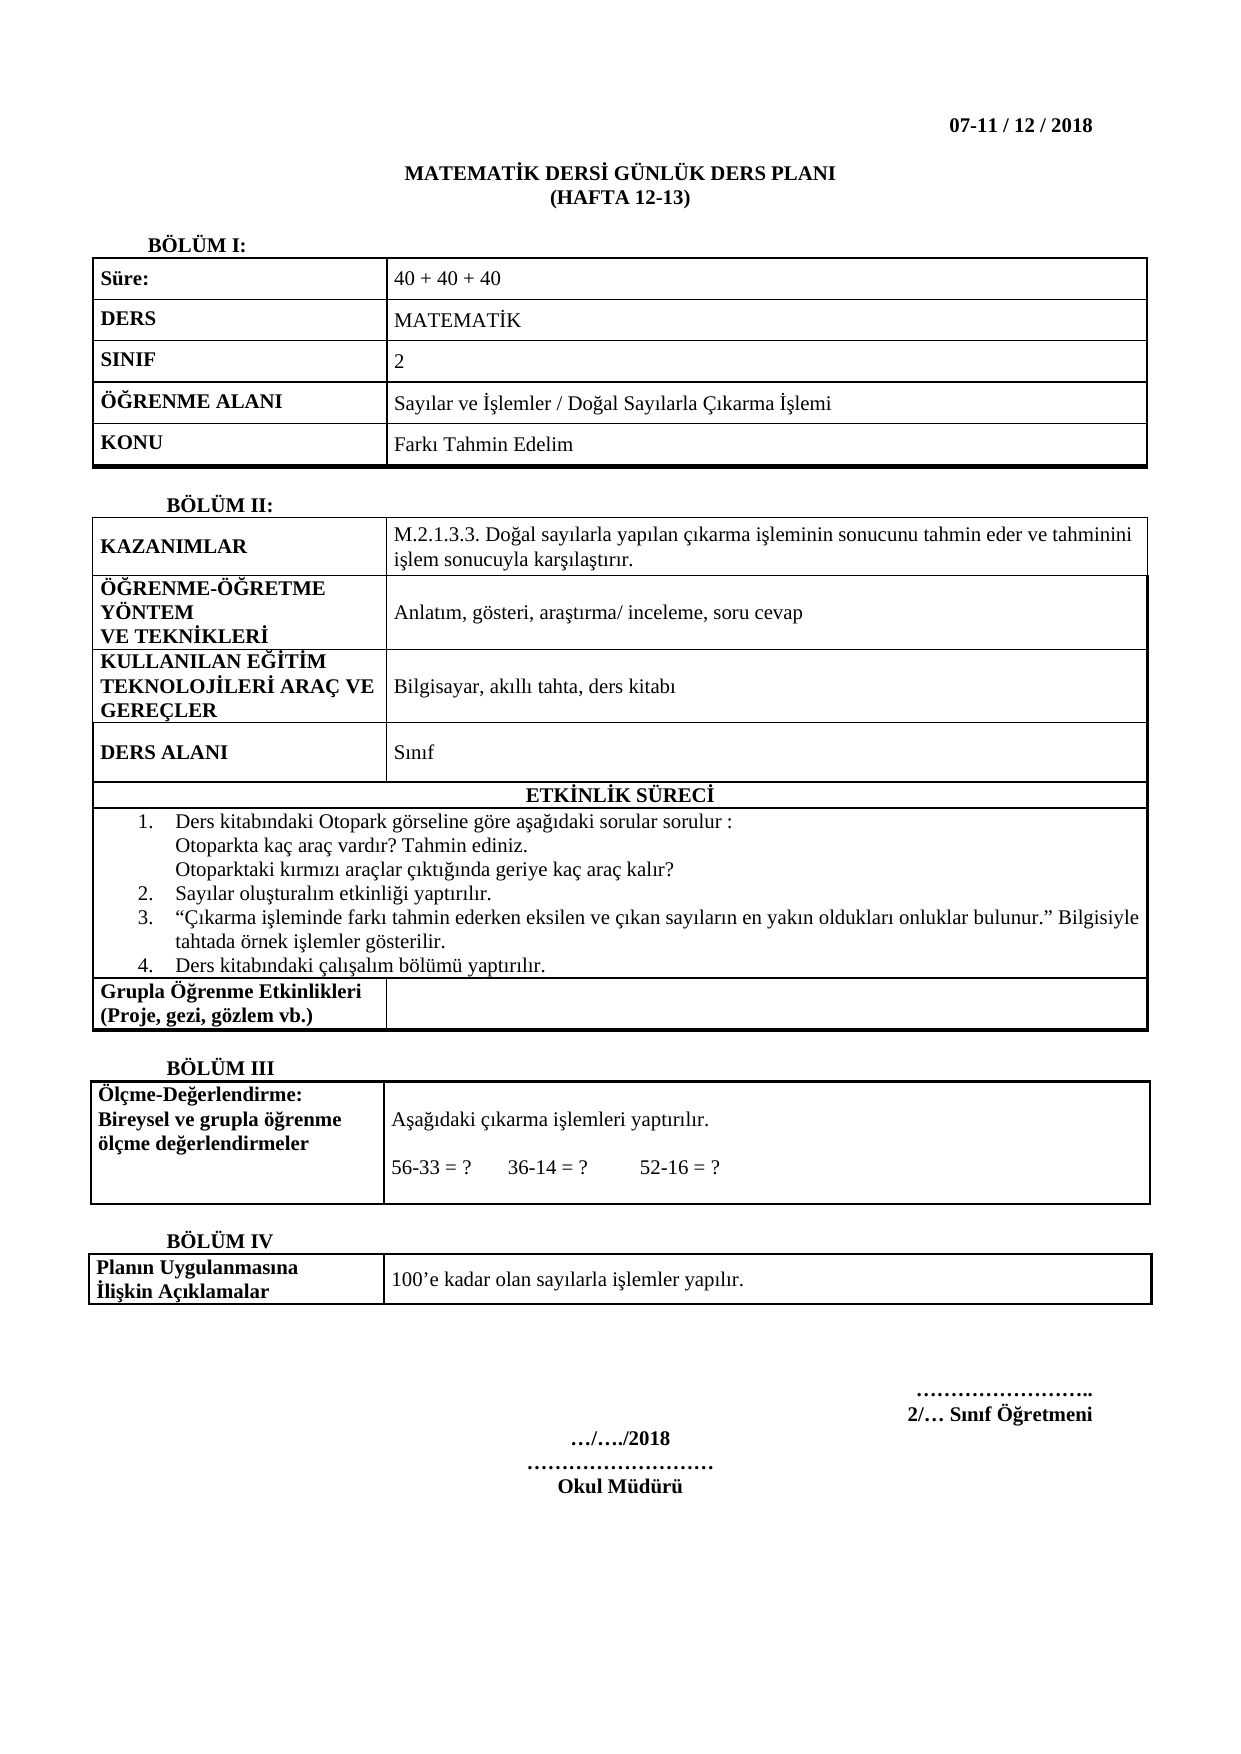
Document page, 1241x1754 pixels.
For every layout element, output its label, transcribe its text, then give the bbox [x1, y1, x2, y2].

table_cell Sayılar ve İşlemler / Doğal Sayılarla Çıkarma İşlemi [388, 383, 1146, 422]
subtitle BÖLÜM IV [148, 1229, 1092, 1253]
table_header Aşağıdaki çıkarma işlemleri yaptırılır. 56-33 = ? 36-14 = ? 52-16 = ? [385, 1083, 1149, 1203]
table_header Süre: [94, 259, 386, 298]
table_cell Sınıf [387, 723, 1146, 781]
table_cell Bilgisayar, akıllı tahta, ders kitabı [387, 650, 1146, 722]
table_cell DERS [94, 300, 386, 340]
table_cell Ders kitabındaki Otopark görseline göre aşağıdaki sorular sorulur : Otoparkta kaç araç vardır? Tahmin ediniz. Otoparktaki kırmızı araçlar çıktığında geriye kaç araç kalır? Sayılar oluşturalım etkinliği yaptırılır. “Çıkarma işleminde farkı tahmin ederken eksilen ve çıkan sayıların en yakın oldukları onluklar bulunur.” Bilgisiyle tahtada örnek işlemler gösterilir. Ders kitabındaki çalışalım bölümü yaptırılır. [94, 809, 1146, 977]
table_header 100’e kadar olan sayılarla işlemler yapılır. [385, 1255, 1150, 1303]
text MATEMATİK DERSİ GÜNLÜK DERS PLANI [148, 161, 1092, 185]
text BÖLÜM II: [148, 493, 1092, 517]
table_header Planın Uygulanmasına İlişkin Açıklamalar [90, 1255, 383, 1303]
text BÖLÜM I: [148, 233, 1092, 257]
table_cell SINIF [94, 341, 386, 381]
text (HAFTA 12-13) [148, 185, 1092, 209]
text 07-11 / 12 / 2018 [148, 113, 1092, 137]
table_header 40 + 40 + 40 [388, 259, 1146, 298]
table_cell DERS ALANI [94, 723, 386, 781]
table_cell ETKİNLİK SÜRECİ [94, 783, 1146, 807]
table_cell Grupla Öğrenme Etkinlikleri (Proje, gezi, gözlem vb.) [94, 979, 386, 1027]
table_cell KONU [94, 424, 386, 464]
subtitle BÖLÜM III [148, 1056, 1092, 1080]
table_cell MATEMATİK [388, 300, 1146, 340]
table_cell Farkı Tahmin Edelim [388, 424, 1146, 464]
text Okul Müdürü [148, 1474, 1092, 1498]
table_cell ÖĞRENME ALANI [94, 383, 386, 422]
table_cell ÖĞRENME-ÖĞRETME YÖNTEM VE TEKNİKLERİ [93, 576, 386, 648]
table_header M.2.1.3.3. Doğal sayılarla yapılan çıkarma işleminin sonucunu tahmin eder ve tahminini işlem sonucuyla karşılaştırır. [387, 518, 1147, 575]
text 2/… Sınıf Öğretmeni [148, 1401, 1092, 1426]
table_cell 2 [388, 341, 1146, 381]
table_header KAZANIMLAR [93, 518, 386, 575]
table_cell [387, 979, 1146, 1027]
text …/…./2018 [148, 1426, 1092, 1449]
text ……………………… [148, 1449, 1092, 1474]
table_cell KULLANILAN EĞİTİM TEKNOLOJİLERİ ARAÇ VE GEREÇLER [93, 650, 386, 722]
text …………………….. [148, 1377, 1092, 1401]
table_header Ölçme-Değerlendirme: Bireysel ve grupla öğrenme ölçme değerlendirmeler [92, 1083, 383, 1203]
table_cell Anlatım, gösteri, araştırma/ inceleme, soru cevap [387, 576, 1146, 648]
